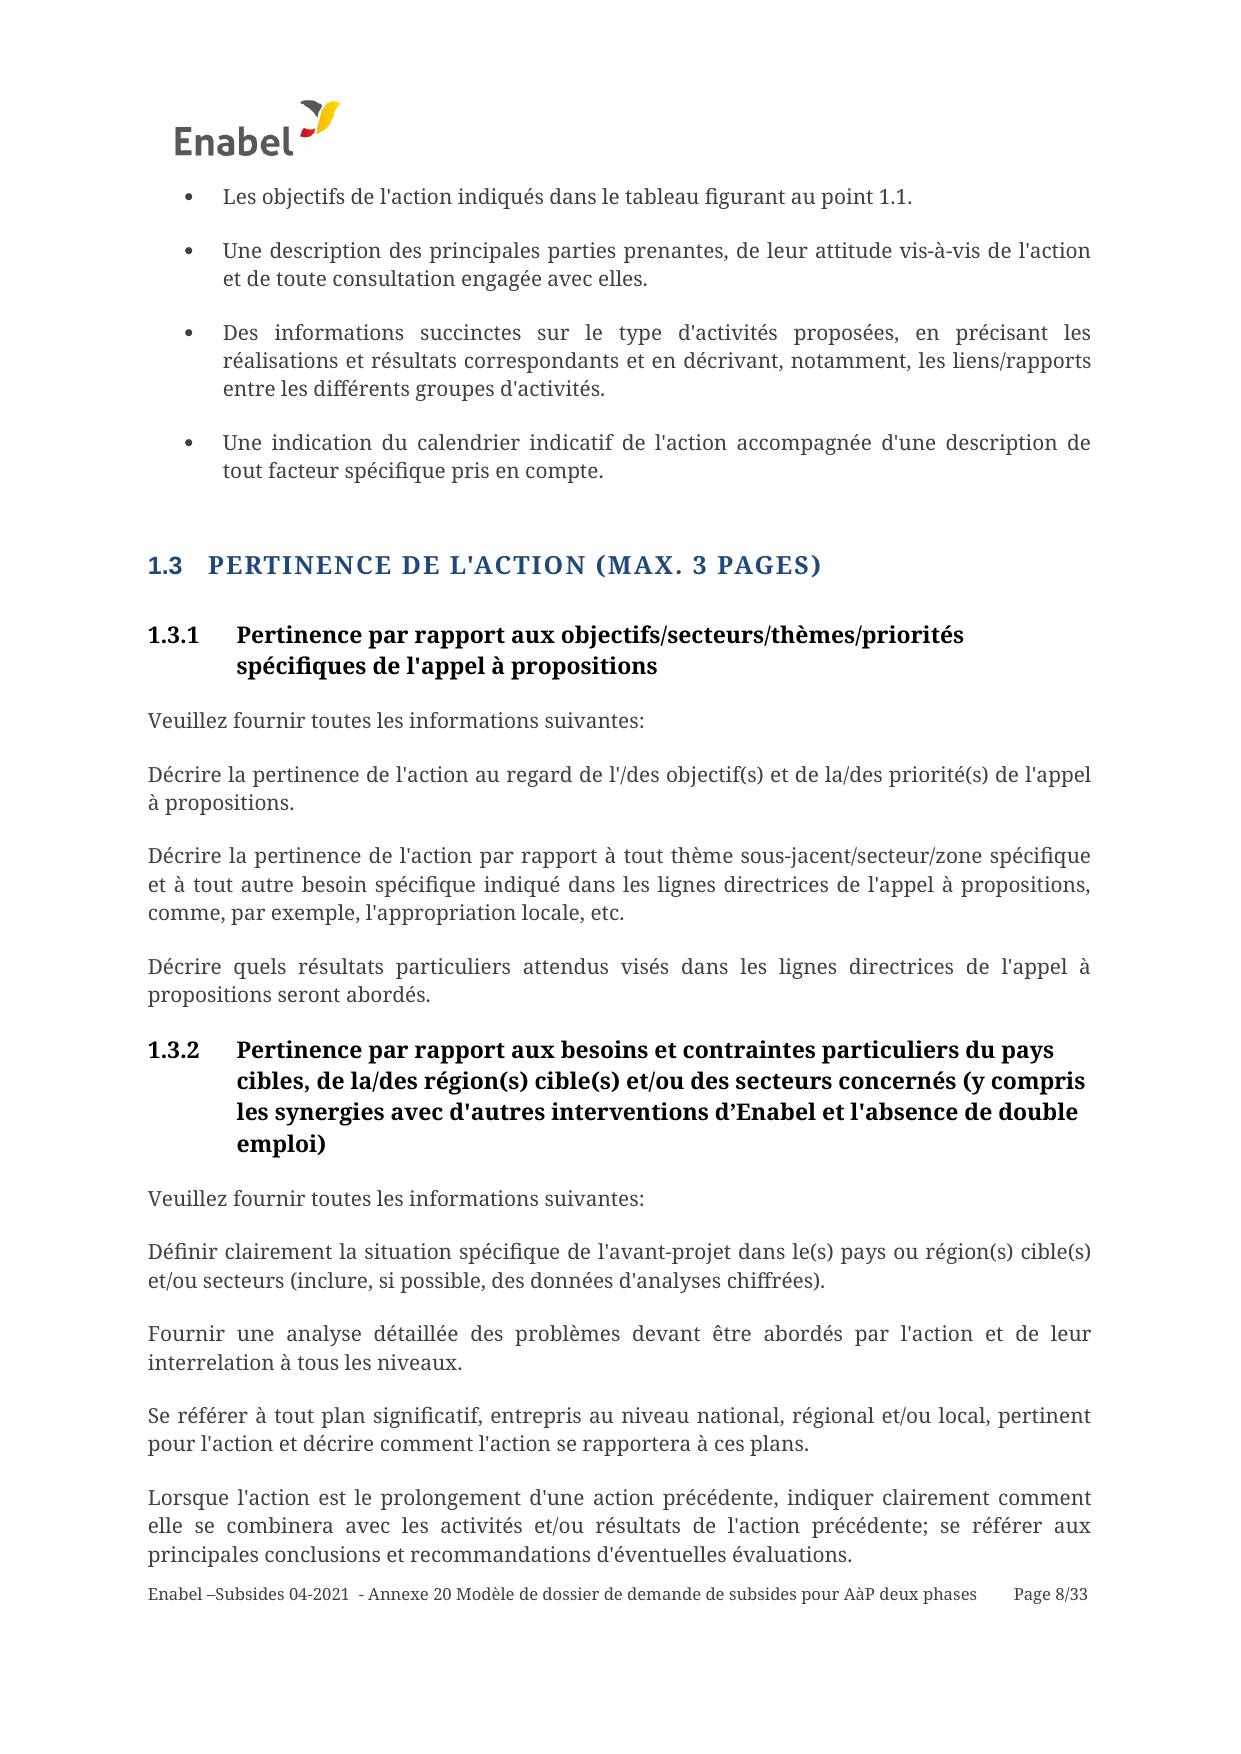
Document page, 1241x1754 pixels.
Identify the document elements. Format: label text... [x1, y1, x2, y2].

text Veuillez fournir toutes les informations suivantes: [148, 706, 1092, 735]
subtitle Pertinence de l'action (max. 3 pages) [148, 547, 1092, 581]
text Veuillez fournir toutes les informations suivantes: [148, 1184, 1092, 1212]
text Fournir une analyse détaillée des problèmes devant être abordés par l'action et de leur interrelation à tous les niveaux. [148, 1319, 1092, 1376]
text Lorsque l'action est le prolongement d'une action précédente, indiquer clairement comment elle se combinera avec les activités et/ou résultats de l'action précédente; se référer aux principales conclusions et recommandations d'éventuelles évaluations. [148, 1483, 1092, 1568]
list Des informations succinctes sur le type d'activités proposées, en précisant les réalisations et résultats correspondants et en décrivant, notamment, les liens/rapports entre les différents groupes d'activités. [185, 318, 1092, 403]
text Décrire quels résultats particuliers attendus visés dans les lignes directrices de l'appel à propositions seront abordés. [148, 952, 1092, 1009]
list Les objectifs de l'action indiqués dans le tableau figurant au point 1.1. [185, 182, 1092, 211]
picture [147, 75, 363, 183]
subtitle Pertinence par rapport aux besoins et contraintes particuliers du pays cibles, de la/des région(s) cible(s) et/ou des secteurs concernés (y compris les synergies avec d'autres interventions d’Enabel et l'absence de double emploi) [148, 1034, 1092, 1159]
list Une description des principales parties prenantes, de leur attitude vis-à-vis de l'action et de toute consultation engagée avec elles. [185, 236, 1092, 293]
subtitle Pertinence par rapport aux objectifs/secteurs/thèmes/priorités spécifiques de l'appel à propositions [148, 619, 1092, 681]
text Se référer à tout plan significatif, entrepris au niveau national, régional et/ou local, pertinent pour l'action et décrire comment l'action se rapportera à ces plans. [148, 1401, 1092, 1458]
text Définir clairement la situation spécifique de l'avant-projet dans le(s) pays ou région(s) cible(s) et/ou secteurs (inclure, si possible, des données d'analyses chiffrées). [148, 1237, 1092, 1294]
text Décrire la pertinence de l'action par rapport à tout thème sous-jacent/secteur/zone spécifique et à tout autre besoin spécifique indiqué dans les lignes directrices de l'appel à propositions, comme, par exemple, l'appropriation locale, etc. [148, 842, 1092, 927]
text Décrire la pertinence de l'action au regard de l'/des objectif(s) et de la/des priorité(s) de l'appel à propositions. [148, 760, 1092, 817]
list Une indication du calendrier indicatif de l'action accompagnée d'une description de tout facteur spécifique pris en compte. [185, 428, 1092, 485]
